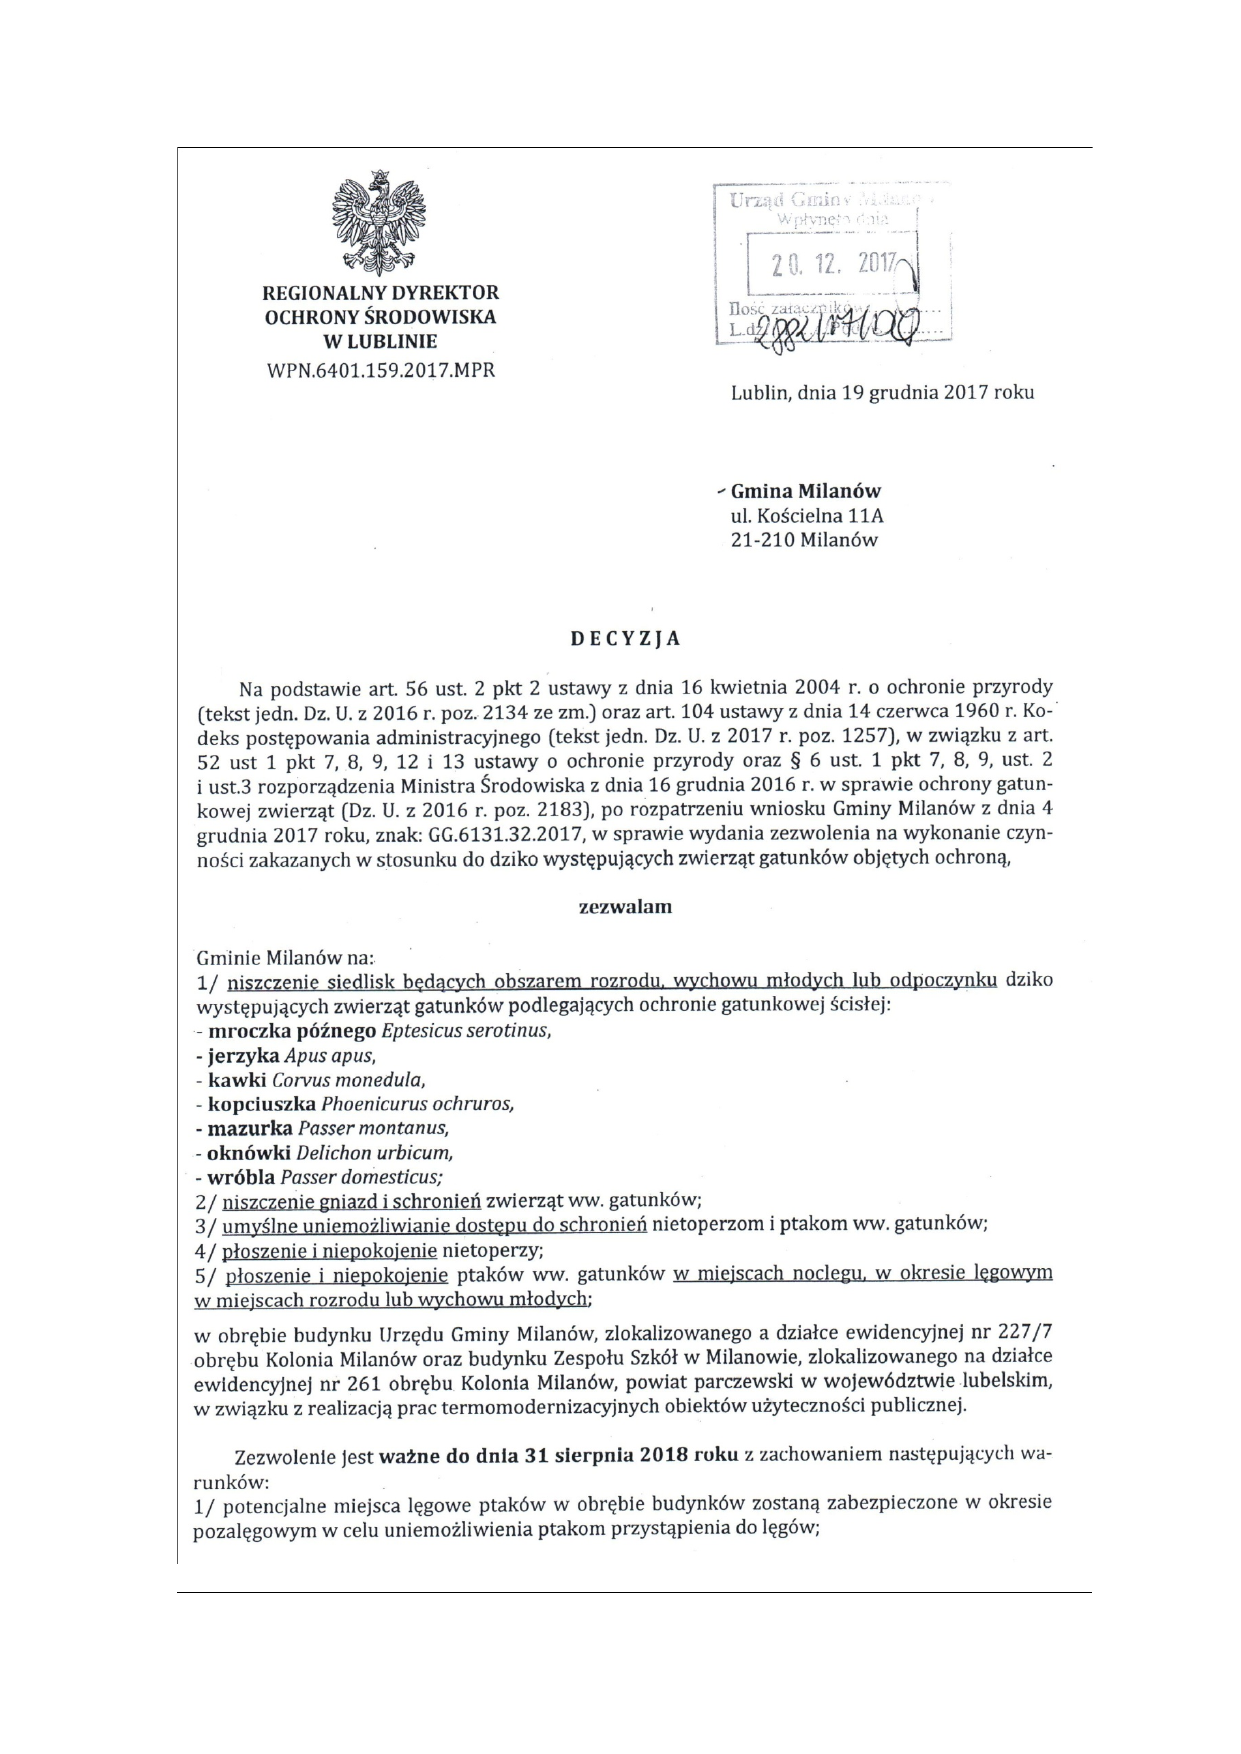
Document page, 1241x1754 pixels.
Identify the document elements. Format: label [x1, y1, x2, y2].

picture [177, 147, 1093, 1564]
